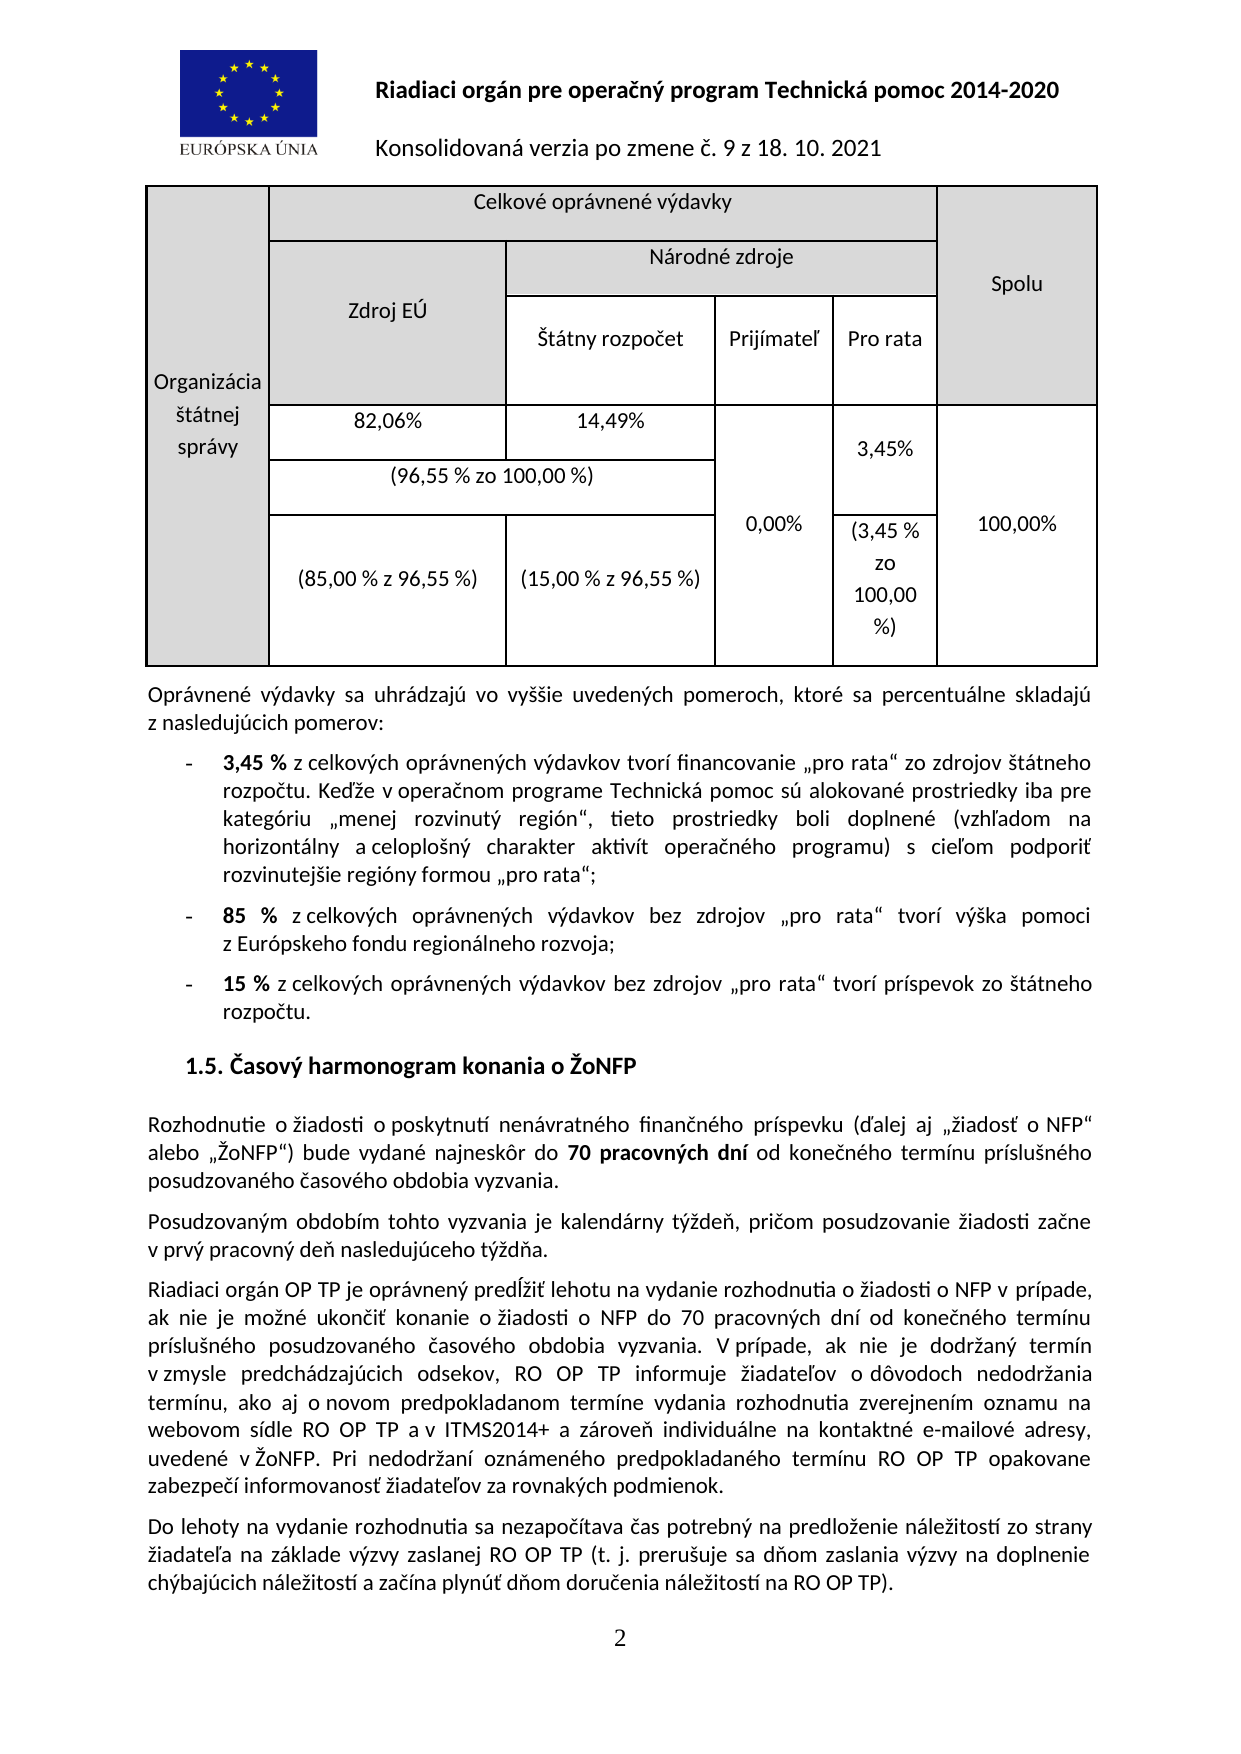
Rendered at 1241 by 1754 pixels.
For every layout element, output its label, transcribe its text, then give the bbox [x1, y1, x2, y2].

table_cell Národné zdroje [507, 242, 936, 294]
table_cell Pro rata [834, 297, 936, 404]
table_cell Zdroj EÚ [270, 242, 505, 404]
table_cell (85,00 % z 96,55 %) [270, 516, 505, 665]
table_cell (96,55 % zo 100,00 %) [270, 461, 714, 514]
picture [179, 50, 318, 155]
table_cell Štátny rozpočet [507, 297, 714, 404]
text Oprávnené výdavky sa uhrádzajú vo vyššie uvedených pomeroch, ktoré sa percentuálne skladajú z nasledujúcich pomerov: [148, 680, 1093, 736]
table_header Spolu [938, 187, 1096, 404]
table_cell (3,45 % zo 100,00 %) [834, 516, 936, 665]
list Časový harmonogram konania o ŽoNFP [185, 1050, 1093, 1081]
text Posudzovaným obdobím tohto vyzvania je kalendárny týždeň, pričom posudzovanie žiadosti začne v prvý pracovný deň nasledujúceho týždňa. [148, 1207, 1093, 1263]
table_header Organizácia štátnej správy [148, 187, 268, 665]
list 3,45 % z celkových oprávnených výdavkov tvorí financovanie „pro rata“ zo zdrojov štátneho rozpočtu. Keďže v operačnom programe Technická pomoc sú alokované prostriedky iba pre kategóriu „menej rozvinutý región“, tieto prostriedky boli doplnené (vzhľadom na horizontálny a celoplošný charakter aktivít operačného programu) s cieľom podporiť rozvinutejšie regióny formou „pro rata“; [185, 748, 1093, 888]
text Do lehoty na vydanie rozhodnutia sa nezapočítava čas potrebný na predloženie náležitostí zo strany žiadateľa na základe výzvy zaslanej RO OP TP (t. j. prerušuje sa dňom zaslania výzvy na doplnenie chýbajúcich náležitostí a začína plynúť dňom doručenia náležitostí na RO OP TP). [148, 1512, 1093, 1596]
table_cell 3,45% [834, 406, 936, 514]
list 15 % z celkových oprávnených výdavkov bez zdrojov „pro rata“ tvorí príspevok zo štátneho rozpočtu. [185, 969, 1093, 1025]
table_cell 14,49% [507, 406, 714, 459]
table_cell Prijímateľ [716, 297, 832, 404]
text Riadiaci orgán OP TP je oprávnený predĺžiť lehotu na vydanie rozhodnutia o žiadosti o NFP v prípade, ak nie je možné ukončiť konanie o žiadosti o NFP do 70 pracovných dní od konečného termínu príslušného posudzovaného časového obdobia vyzvania. V prípade, ak nie je dodržaný termín v zmysle predchádzajúcich odsekov, RO OP TP informuje žiadateľov o dôvodoch nedodržania termínu, ako aj o novom predpokladanom termíne vydania rozhodnutia zverejnením oznamu na webovom sídle RO OP TP a v ITMS2014+ a zároveň individuálne na kontaktné e-mailové adresy, uvedené v ŽoNFP. Pri nedodržaní oznámeného predpokladaného termínu RO OP TP opakovane zabezpečí informovanosť žiadateľov za rovnakých podmienok. [148, 1276, 1093, 1500]
table_cell 100,00% [938, 406, 1096, 665]
list 85 % z celkových oprávnených výdavkov bez zdrojov „pro rata“ tvorí výška pomoci z Európskeho fondu regionálneho rozvoja; [185, 901, 1093, 957]
table_cell 82,06% [270, 406, 505, 459]
table_header Celkové oprávnené výdavky [270, 187, 936, 240]
table_cell (15,00 % z 96,55 %) [507, 516, 714, 665]
table_cell 0,00% [716, 406, 832, 665]
text Rozhodnutie o žiadosti o poskytnutí nenávratného finančného príspevku (ďalej aj „žiadosť o NFP“ alebo „ŽoNFP“) bude vydané najneskôr do 70 pracovných dní od konečného termínu príslušného posudzovaného časového obdobia vyzvania. [148, 1110, 1093, 1194]
